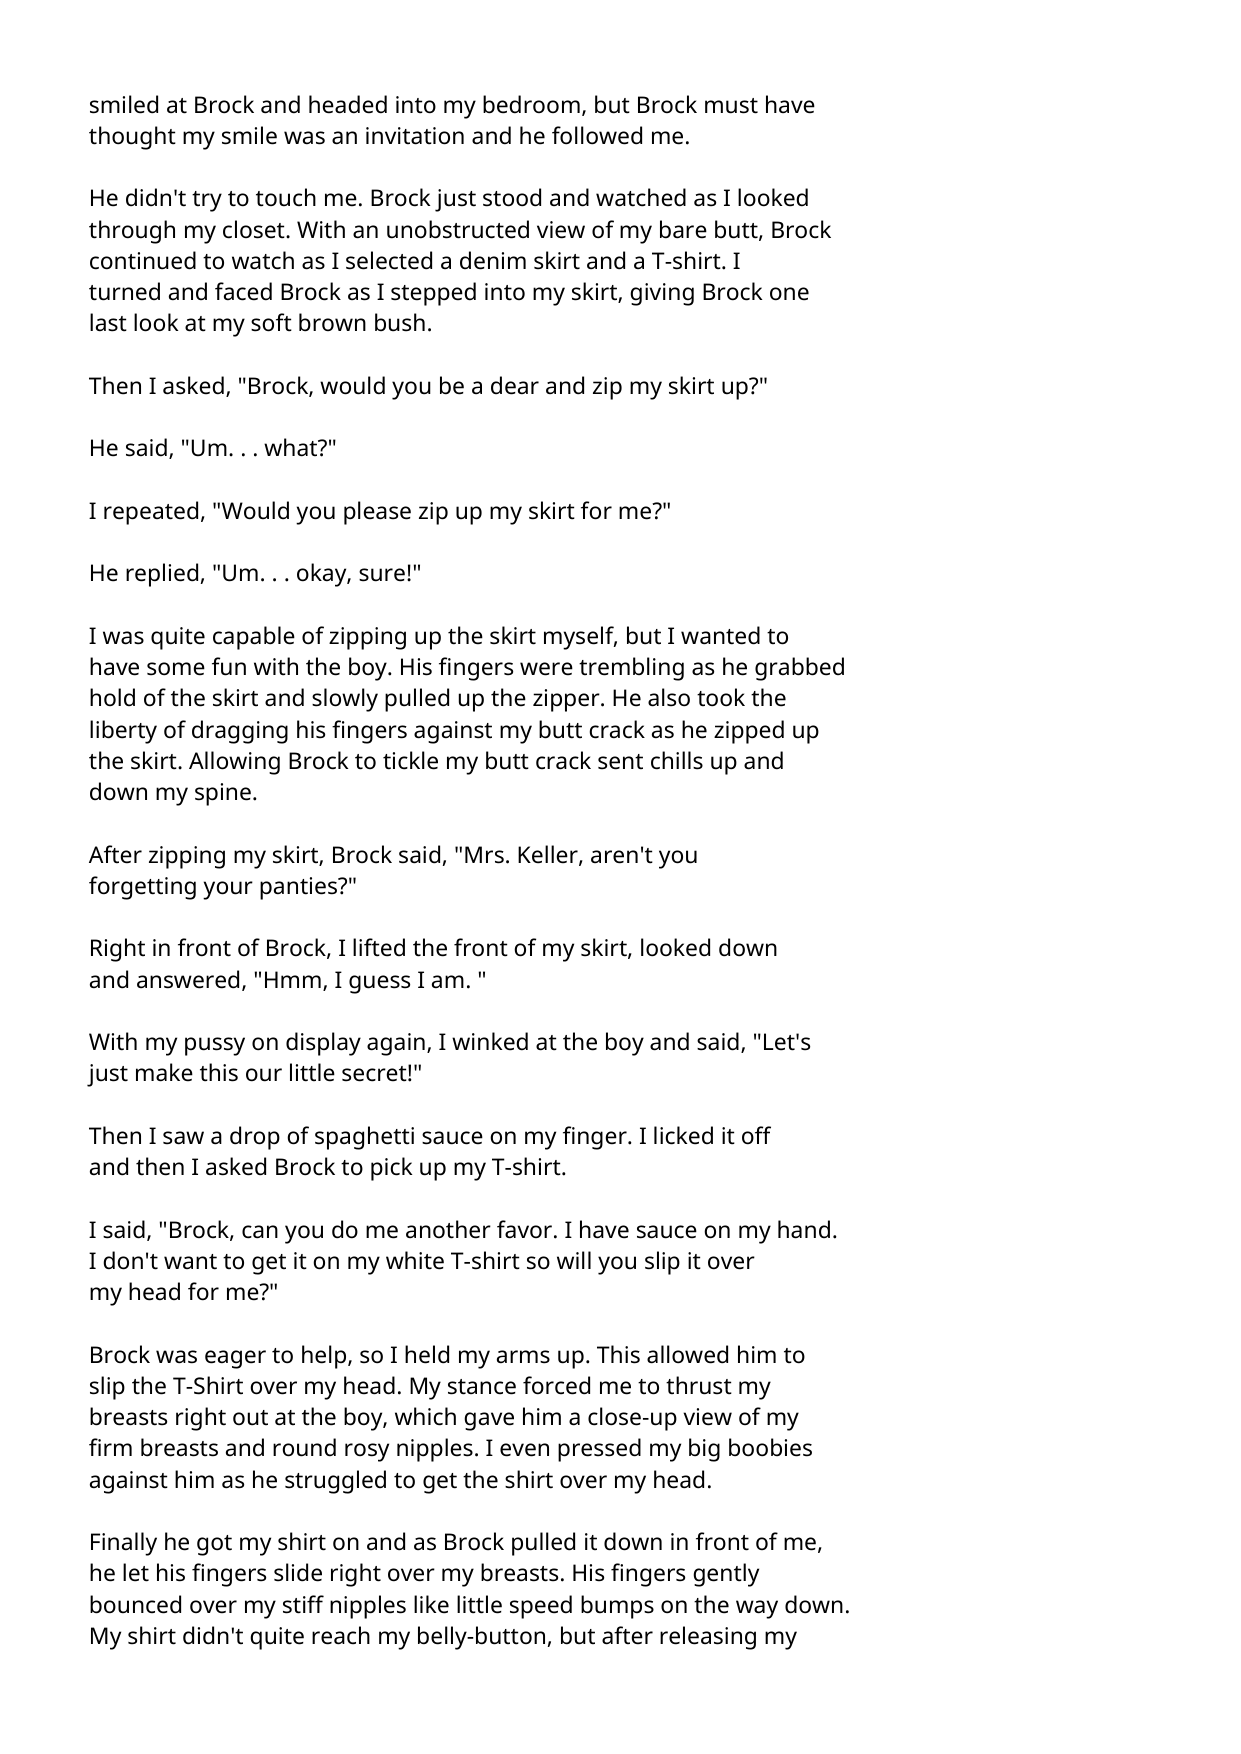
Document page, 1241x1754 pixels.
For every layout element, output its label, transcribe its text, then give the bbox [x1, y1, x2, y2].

text continued to watch as I selected a denim skirt and a T-shirt. I [89, 245, 1152, 276]
text With my pussy on display again, I winked at the boy and said, "Let's [89, 1026, 1152, 1057]
text My shirt didn't quite reach my belly-button, but after releasing my [89, 1620, 1152, 1651]
text I repeated, "Would you please zip up my skirt for me?" [89, 495, 1152, 526]
text have some fun with the boy. His fingers were trembling as he grabbed [89, 651, 1152, 682]
text Right in front of Brock, I lifted the front of my skirt, looked down [89, 932, 1152, 964]
text forgetting your panties?" [89, 870, 1152, 901]
text and then I asked Brock to pick up my T-shirt. [89, 1151, 1152, 1182]
text I don't want to get it on my white T-shirt so will you slip it over [89, 1245, 1152, 1276]
text through my closet. With an unobstructed view of my bare butt, Brock [89, 214, 1152, 245]
text I was quite capable of zipping up the skirt myself, but I wanted to [89, 620, 1152, 651]
text firm breasts and round rosy nipples. I even pressed my big boobies [89, 1432, 1152, 1464]
text thought my smile was an invitation and he followed me. [89, 120, 1152, 151]
text He said, "Um. . . what?" [89, 432, 1152, 464]
text last look at my soft brown bush. [89, 307, 1152, 339]
text smiled at Brock and headed into my bedroom, but Brock must have [89, 89, 1152, 120]
text Brock was eager to help, so I held my arms up. This allowed him to [89, 1339, 1152, 1370]
text I said, "Brock, can you do me another favor. I have sauce on my hand. [89, 1214, 1152, 1245]
text and answered, "Hmm, I guess I am. " [89, 964, 1152, 995]
text turned and faced Brock as I stepped into my skirt, giving Brock one [89, 276, 1152, 307]
text hold of the skirt and slowly pulled up the zipper. He also took the [89, 682, 1152, 714]
text just make this our little secret!" [89, 1057, 1152, 1089]
text He replied, "Um. . . okay, sure!" [89, 557, 1152, 589]
text against him as he struggled to get the shirt over my head. [89, 1464, 1152, 1495]
text slip the T-Shirt over my head. My stance forced me to thrust my [89, 1370, 1152, 1401]
text bounced over my stiff nipples like little speed bumps on the way down. [89, 1589, 1152, 1620]
text Then I asked, "Brock, would you be a dear and zip my skirt up?" [89, 370, 1152, 401]
text he let his fingers slide right over my breasts. His fingers gently [89, 1557, 1152, 1589]
text After zipping my skirt, Brock said, "Mrs. Keller, aren't you [89, 839, 1152, 870]
text breasts right out at the boy, which gave him a close-up view of my [89, 1401, 1152, 1432]
text the skirt. Allowing Brock to tickle my butt crack sent chills up and [89, 745, 1152, 776]
text Finally he got my shirt on and as Brock pulled it down in front of me, [89, 1526, 1152, 1557]
text liberty of dragging his fingers against my butt crack as he zipped up [89, 714, 1152, 745]
text He didn't try to touch me. Brock just stood and watched as I looked [89, 182, 1152, 214]
text my head for me?" [89, 1276, 1152, 1307]
text down my spine. [89, 776, 1152, 807]
text Then I saw a drop of spaghetti sauce on my finger. I licked it off [89, 1120, 1152, 1151]
